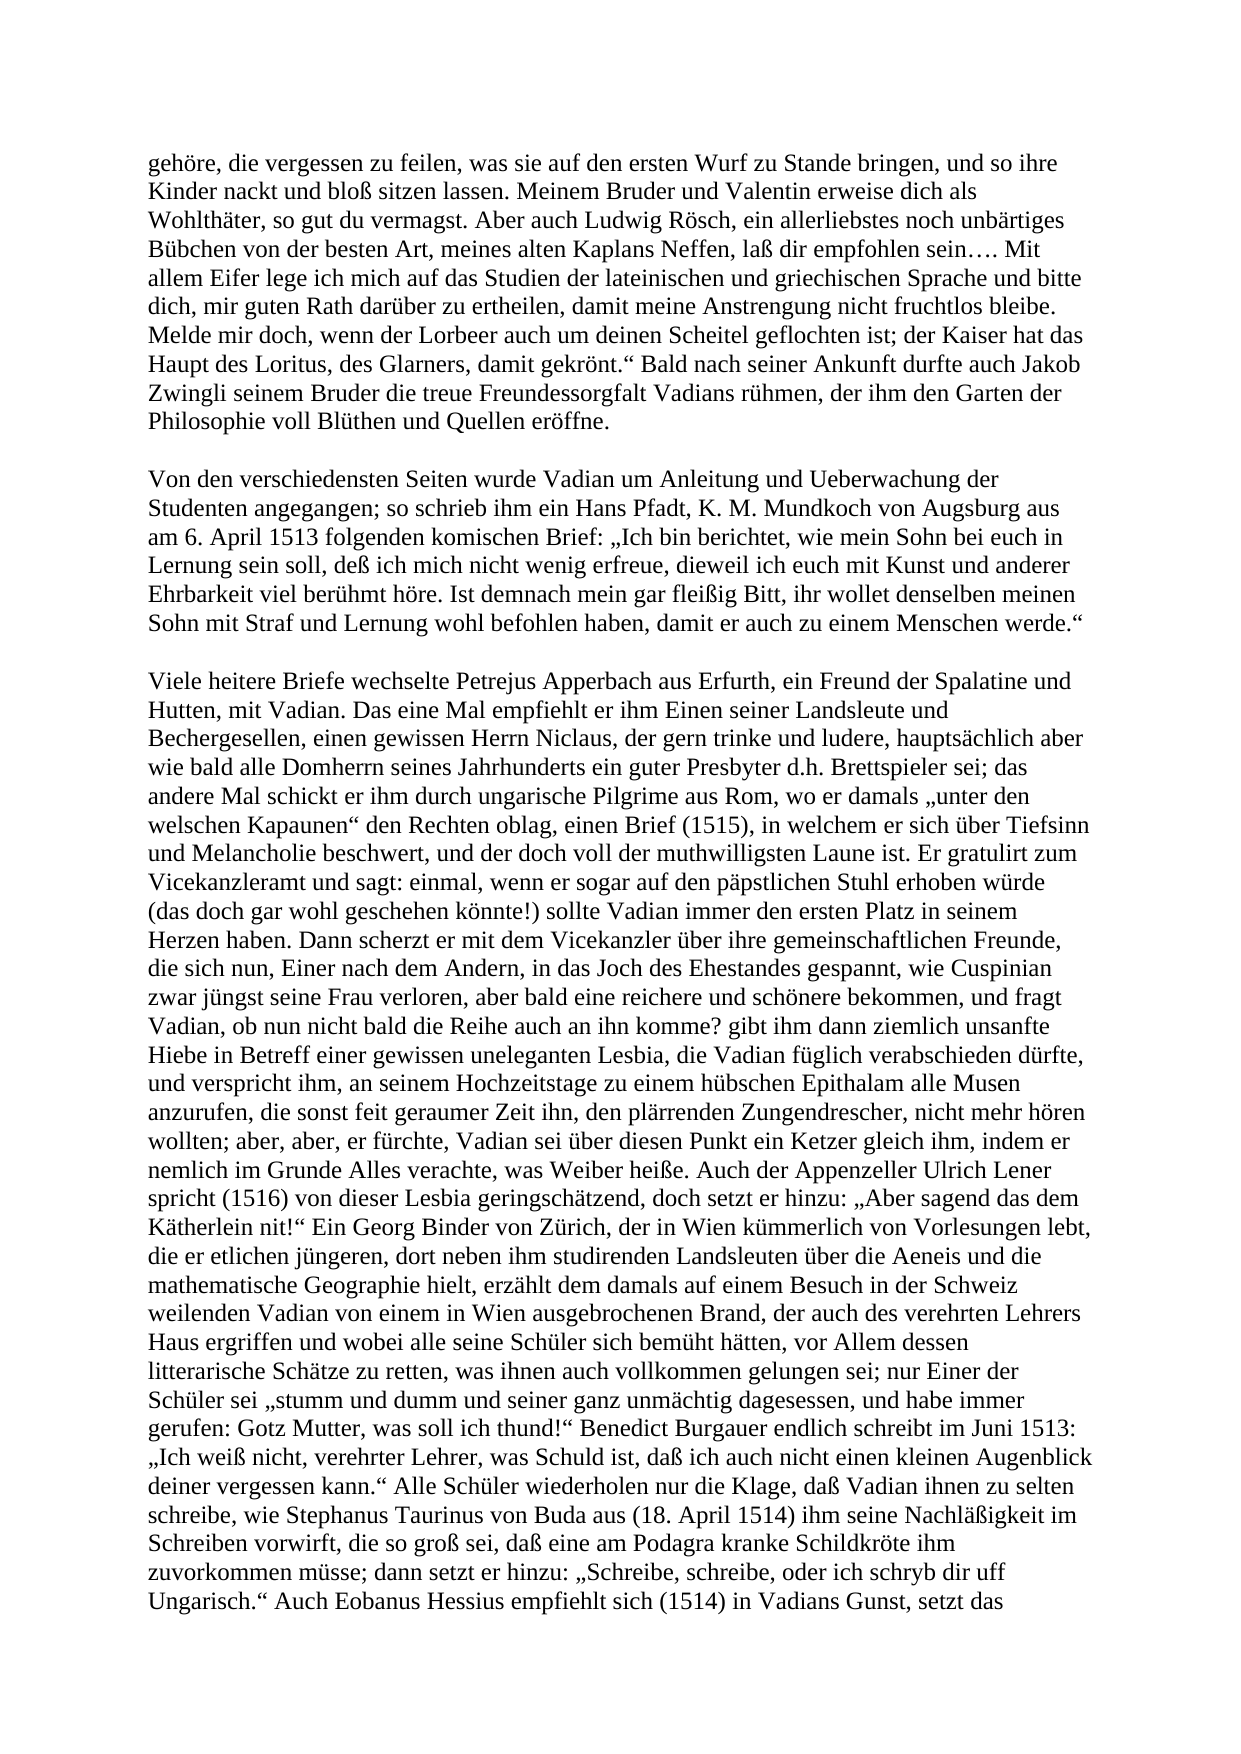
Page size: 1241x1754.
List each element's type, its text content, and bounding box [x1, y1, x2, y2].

text Von den verschiedensten Seiten wurde Vadian um Anleitung und Ueberwachung der Studenten angegangen; so schrieb ihm ein Hans Pfadt, K. M. Mundkoch von Augsburg aus am 6. April 1513 folgenden komischen Brief: „Ich bin berichtet, wie mein Sohn bei euch in Lernung sein soll, deß ich mich nicht wenig erfreue, dieweil ich euch mit Kunst und anderer Ehrbarkeit viel berühmt höre. Ist demnach mein gar fleißig Bitt, ihr wollet denselben meinen Sohn mit Straf und Lernung wohl befohlen haben, damit er auch zu einem Menschen werde.“ [148, 464, 1093, 637]
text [148, 148, 1093, 435]
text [148, 666, 1093, 1615]
